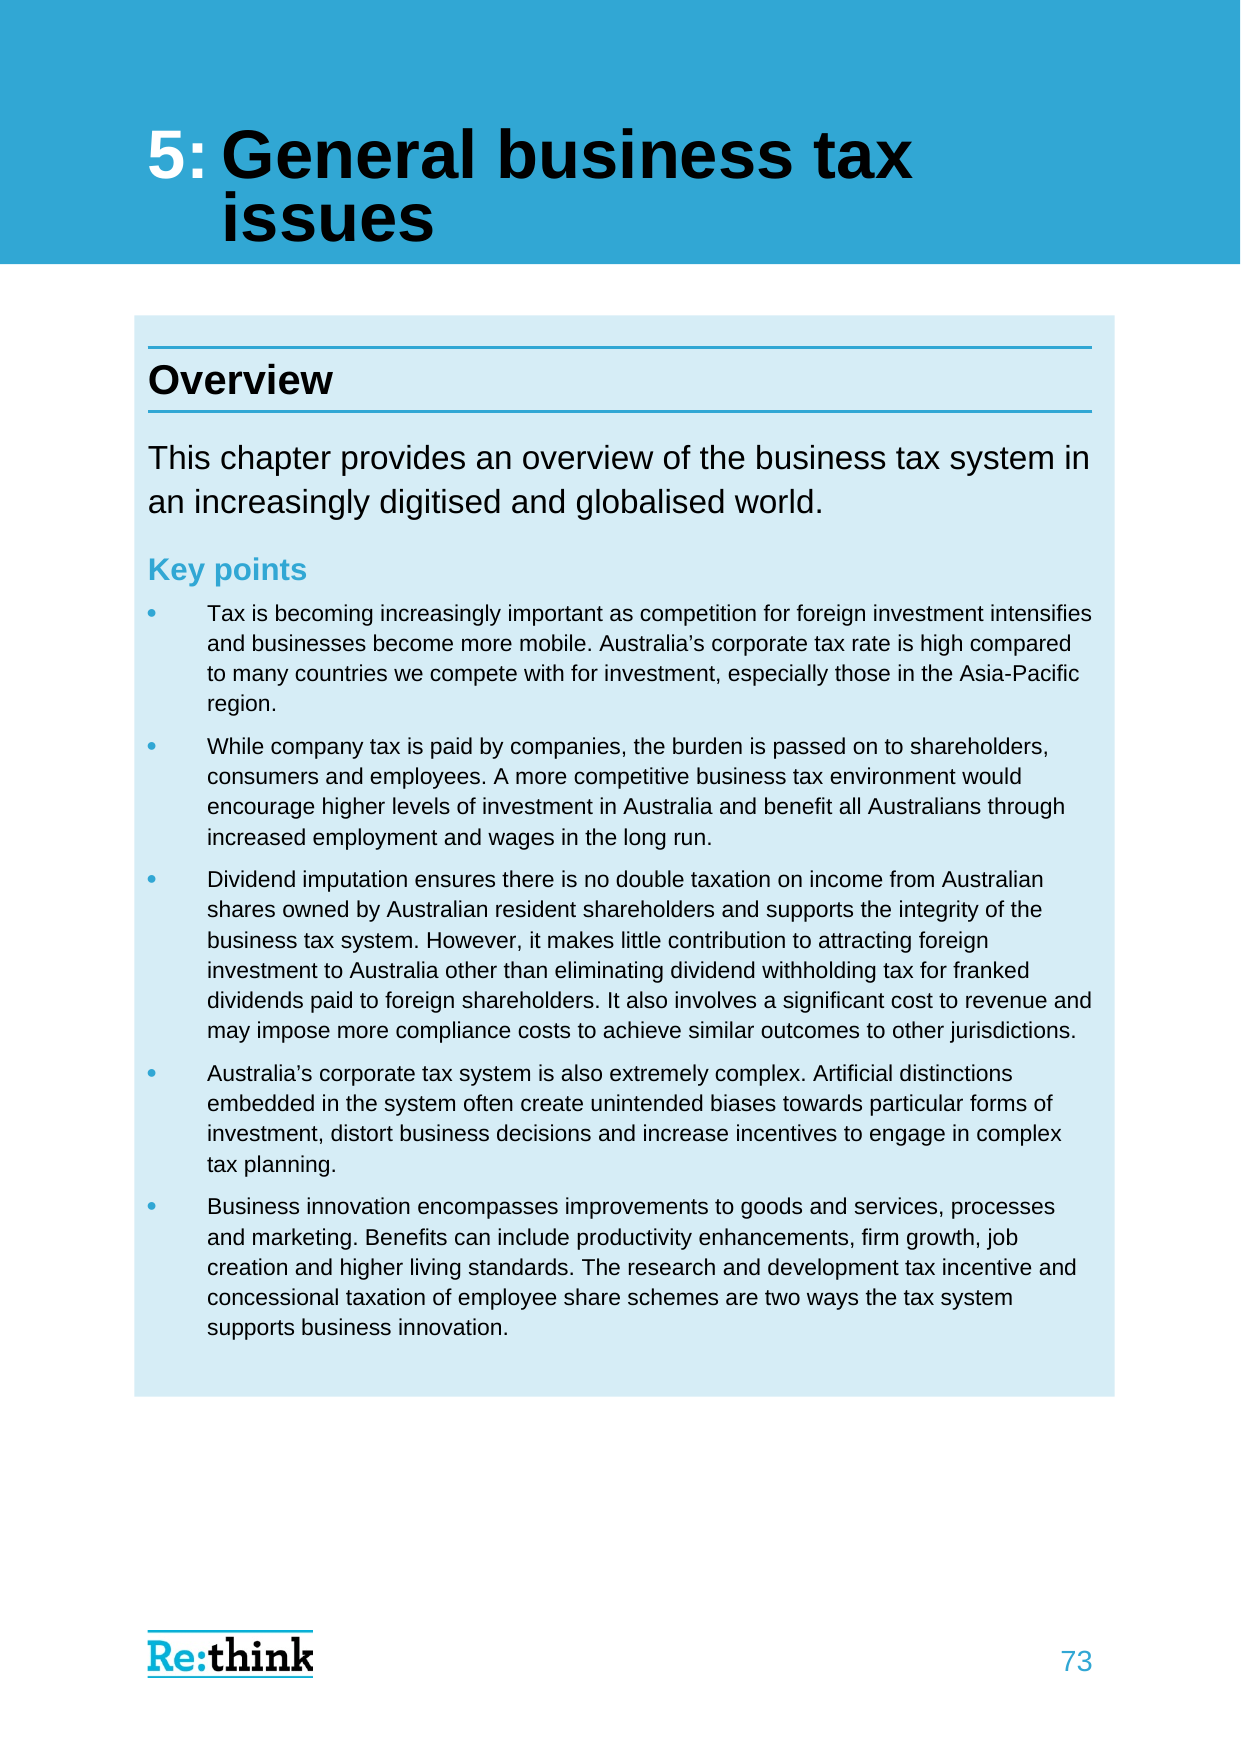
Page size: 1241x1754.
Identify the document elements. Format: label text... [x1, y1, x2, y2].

picture [147, 1630, 313, 1676]
subtitle General business tax issues [148, 128, 1092, 253]
text This chapter provides an overview of the business tax system in an increasingly digitised and globalised world. [148, 438, 1092, 520]
text Australia’s corporate tax system is also extremely complex. Artificial distinctions embedded in the system often create unintended biases towards particular forms of investment, distort business decisions and increase incentives to engage in complex tax planning. [148, 1060, 1092, 1177]
text Dividend imputation ensures there is no double taxation on income from Australian shares owned by Australian resident shareholders and supports the integrity of the business tax system. However, it makes little contribution to attracting foreign investment to Australia other than eliminating dividend withholding tax for franked dividends paid to foreign shareholders. It also involves a significant cost to revenue and may impose more compliance costs to achieve similar outcomes to other jurisdictions. [148, 866, 1092, 1044]
text Tax is becoming increasingly important as competition for foreign investment intensifies and businesses become more mobile. Australia’s corporate tax rate is high compared to many countries we compete with for investment, especially those in the Asia-Pacific region. [148, 599, 1092, 717]
subtitle Key points [148, 551, 1092, 587]
text Business innovation encompasses improvements to goods and services, processes and marketing. Benefits can include productivity enhancements, firm growth, job creation and higher living standards. The research and development tax incentive and concessional taxation of employee share schemes are two ways the tax system supports business innovation. [148, 1193, 1092, 1341]
text While company tax is paid by companies, the burden is passed on to shareholders, consumers and employees. A more competitive business tax environment would encourage higher levels of investment in Australia and benefit all Australians through increased employment and wages in the long run. [148, 733, 1092, 850]
subtitle Overview [148, 349, 1092, 410]
picture [154, 1645, 165, 1655]
